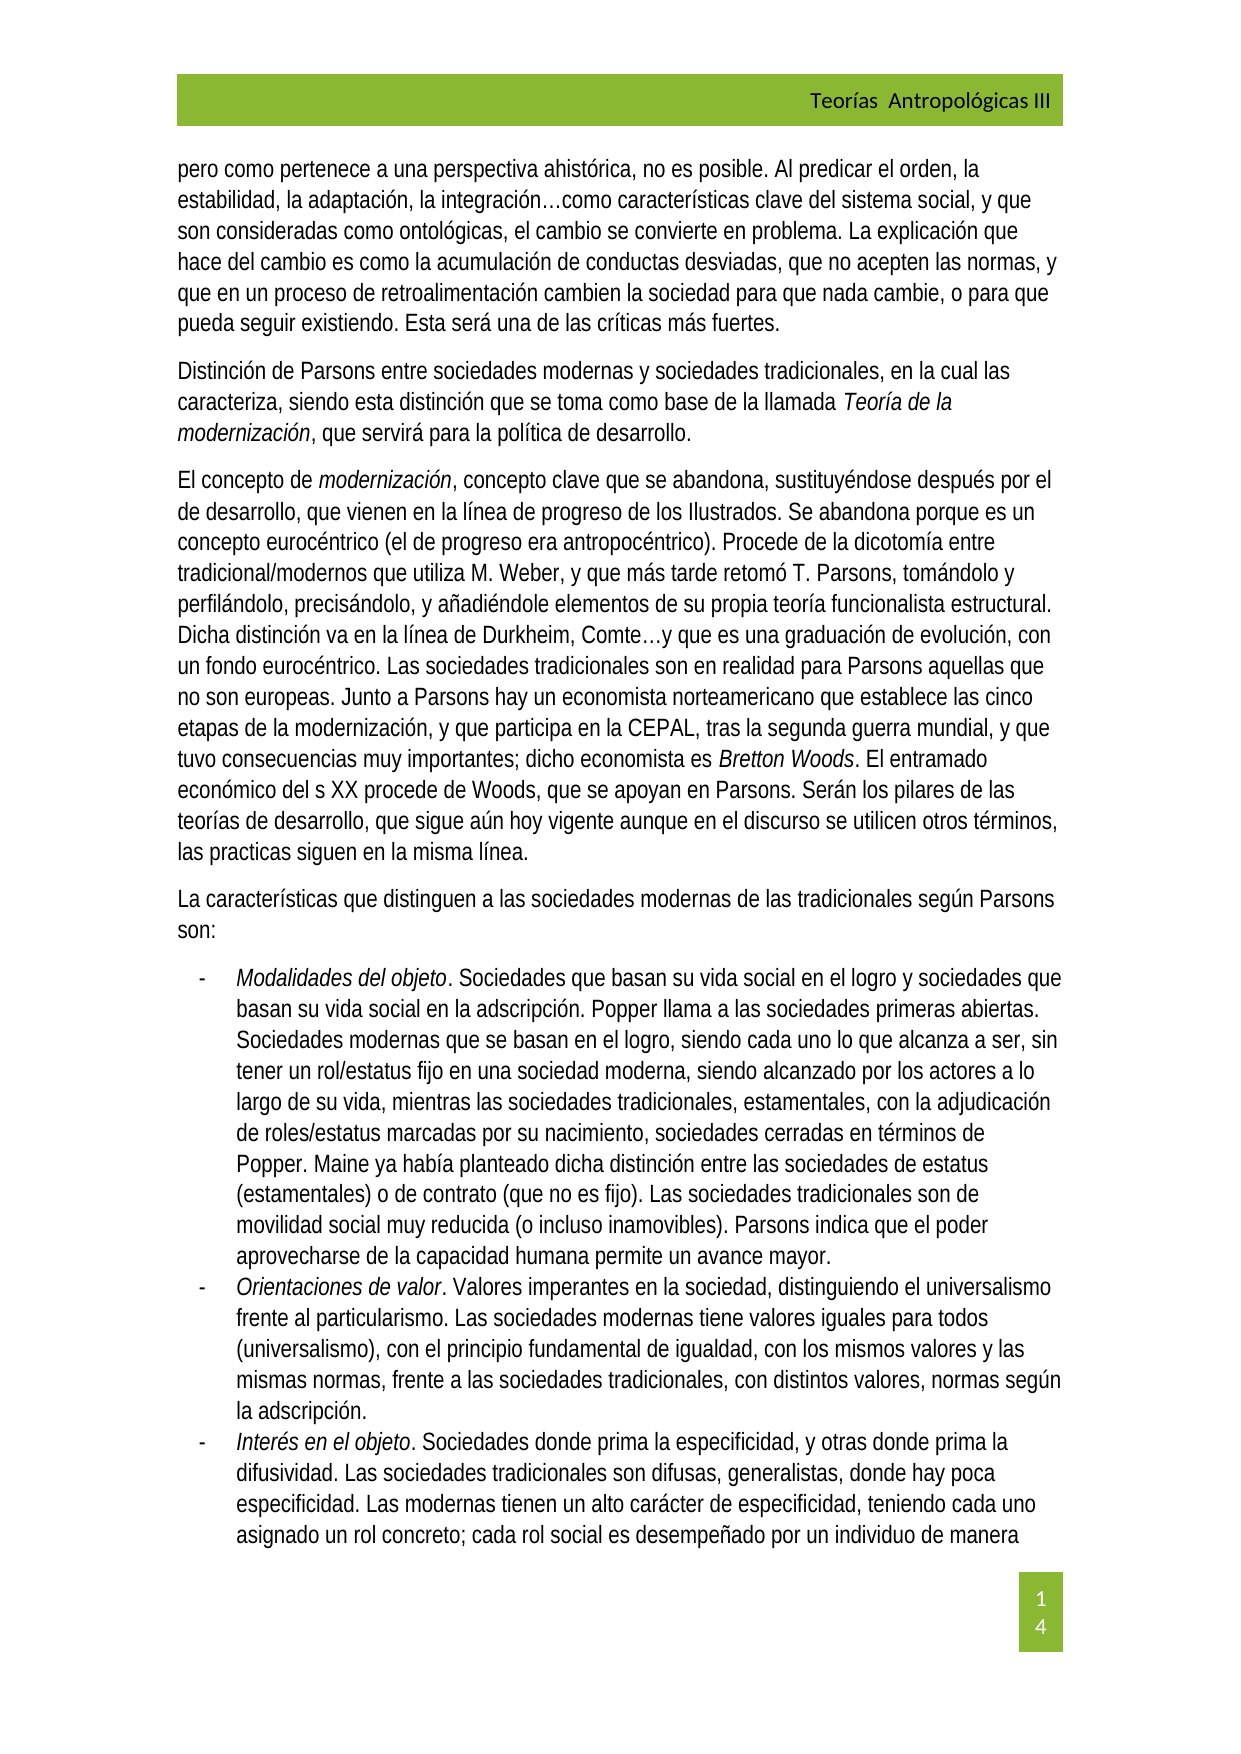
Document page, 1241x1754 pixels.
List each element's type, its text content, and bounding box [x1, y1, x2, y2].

list Orientaciones de valor. Valores imperantes en la sociedad, distinguiendo el universalismo frente al particularismo. Las sociedades modernas tiene valores iguales para todos (universalismo), con el principio fundamental de igualdad, con los mismos valores y las mismas normas, frente a las sociedades tradicionales, con distintos valores, normas según la adscripción. [199, 1272, 1063, 1425]
text La características que distinguen a las sociedades modernas de las tradicionales según Parsons son: [177, 884, 1063, 944]
text Distinción de Parsons entre sociedades modernas y sociedades tradicionales, en la cual las caracteriza, siendo esta distinción que se toma como base de la llamada Teoría de la modernización, que servirá para la política de desarrollo. [177, 356, 1063, 447]
text El concepto de modernización, concepto clave que se abandona, sustituyéndose después por el de desarrollo, que vienen en la línea de progreso de los Ilustrados. Se abandona porque es un concepto eurocéntrico (el de progreso era antropocéntrico). Procede de la dicotomía entre tradicional/modernos que utiliza M. Weber, y que más tarde retomó T. Parsons, tomándolo y perfilándolo, precisándolo, y añadiéndole elementos de su propia teoría funcionalista estructural. Dicha distinción va en la línea de Durkheim, Comte…y que es una graduación de evolución, con un fondo eurocéntrico. Las sociedades tradicionales son en realidad para Parsons aquellas que no son europeas. Junto a Parsons hay un economista norteamericano que establece las cinco etapas de la modernización, y que participa en la CEPAL, tras la segunda guerra mundial, y que tuvo consecuencias muy importantes; dicho economista es Bretton Woods. El entramado económico del s XX procede de Woods, que se apoyan en Parsons. Serán los pilares de las teorías de desarrollo, que sigue aún hoy vigente aunque en el discurso se utilicen otros términos, las practicas siguen en la misma línea. [177, 466, 1063, 865]
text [177, 154, 1063, 337]
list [199, 1427, 1063, 1548]
list Modalidades del objeto. Sociedades que basan su vida social en el logro y sociedades que basan su vida social en la adscripción. Popper llama a las sociedades primeras abiertas. Sociedades modernas que se basan en el logro, siendo cada uno lo que alcanza a ser, sin tener un rol/estatus fijo en una sociedad moderna, siendo alcanzado por los actores a lo largo de su vida, mientras las sociedades tradicionales, estamentales, con la adjudicación de roles/estatus marcadas por su nacimiento, sociedades cerradas en términos de Popper. Maine ya había planteado dicha distinción entre las sociedades de estatus (estamentales) o de contrato (que no es fijo). Las sociedades tradicionales son de movilidad social muy reducida (o incluso inamovibles). Parsons indica que el poder aprovecharse de la capacidad humana permite un avance mayor. [199, 963, 1063, 1270]
